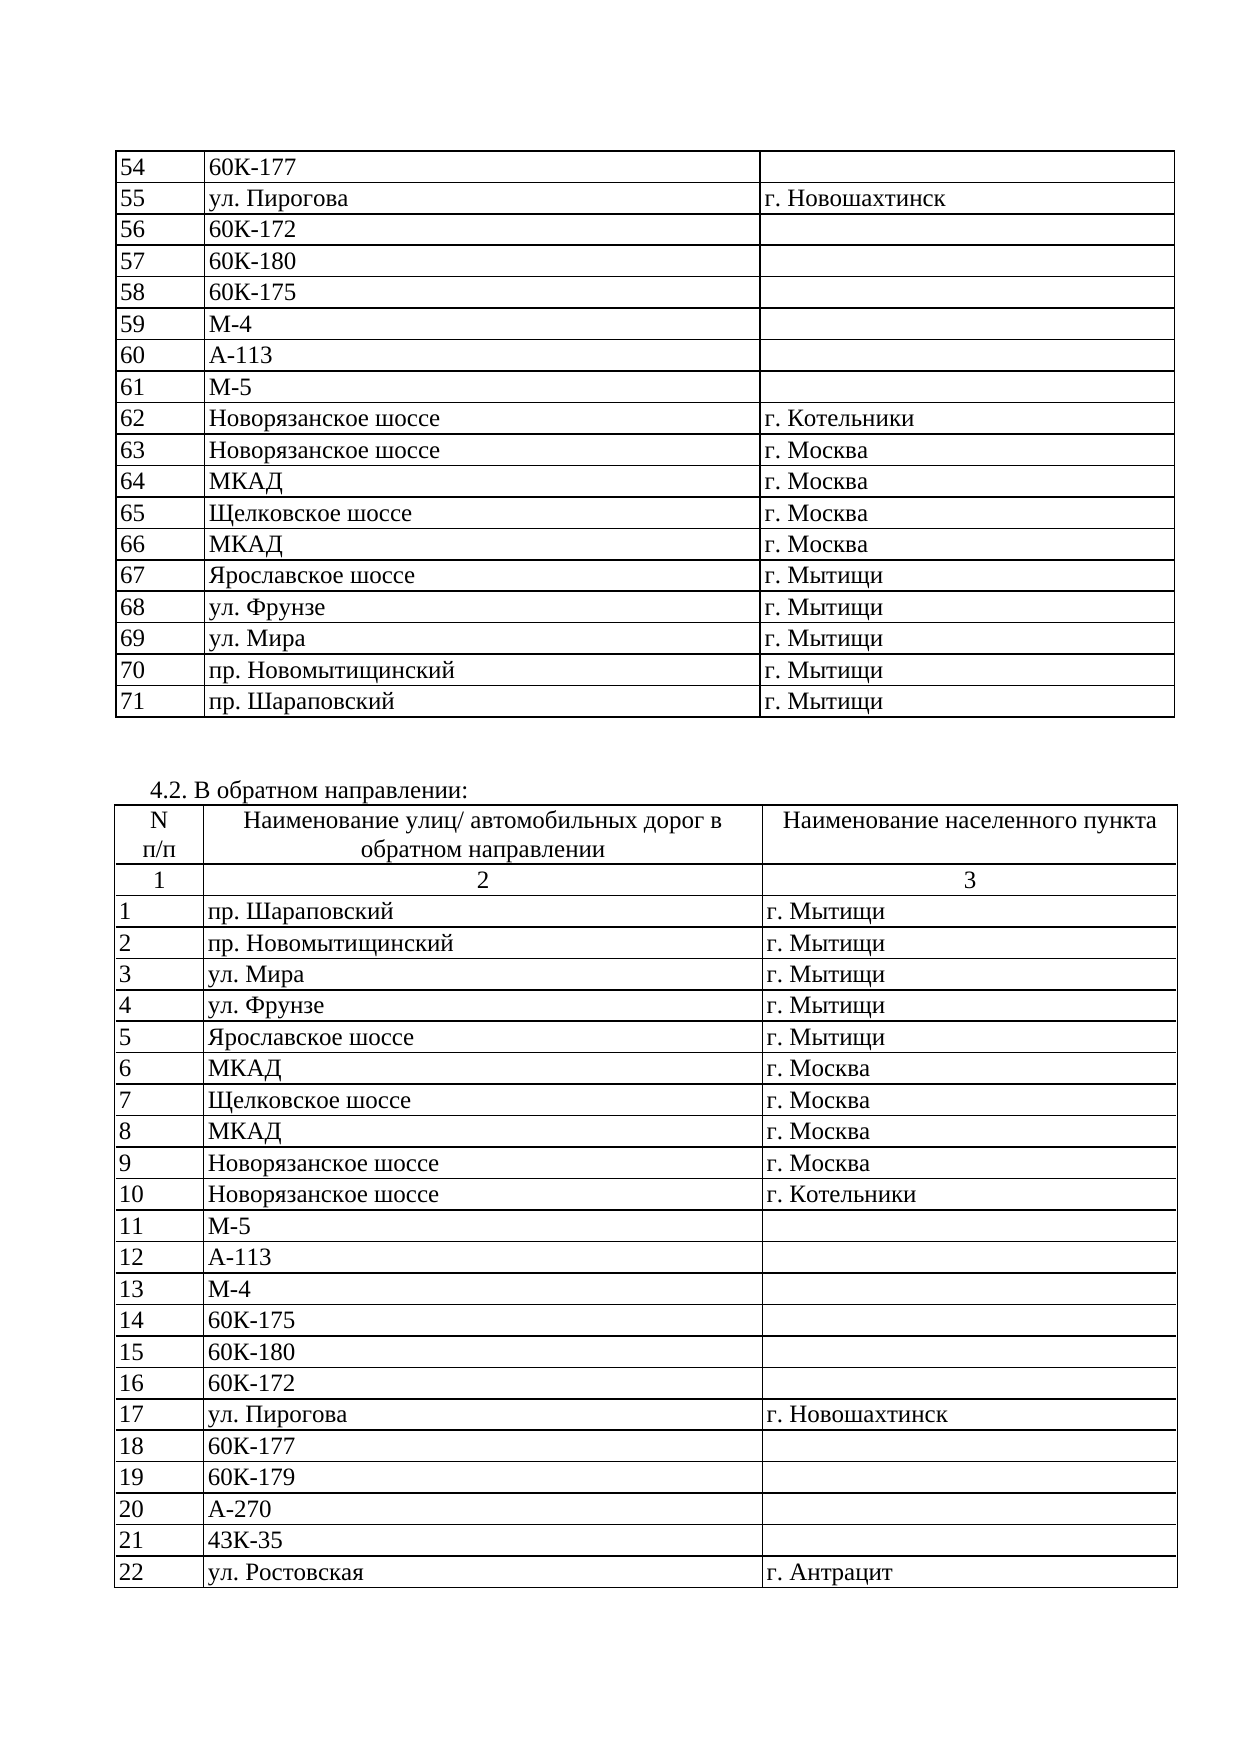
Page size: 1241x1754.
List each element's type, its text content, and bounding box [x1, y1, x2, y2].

table_cell г. Москва [761, 529, 1174, 559]
table_cell 12 [115, 1242, 203, 1272]
table_cell г. Котельники [761, 403, 1174, 433]
table_cell А-270 [204, 1494, 762, 1524]
table_cell г. Москва [761, 498, 1174, 527]
table_cell г. Москва [761, 466, 1174, 496]
table_cell г. Мытищи [763, 989, 1177, 1020]
table_cell М-5 [204, 1211, 762, 1241]
table_cell 21 [115, 1525, 203, 1555]
table_cell 59 [117, 309, 204, 339]
table_cell ул. Пирогова [205, 183, 759, 213]
table_cell пр. Новомытищинский [205, 655, 759, 685]
table_cell 62 [117, 403, 204, 433]
table_cell А-113 [205, 340, 759, 370]
table_cell пр. Новомытищинский [204, 928, 762, 957]
table_cell [763, 1492, 1177, 1524]
table_cell 2 [115, 927, 203, 957]
table_cell МКАД [204, 1116, 762, 1146]
table_cell 1 [115, 864, 203, 894]
table_cell г. Мытищи [763, 926, 1177, 957]
table_cell 54 [117, 152, 204, 181]
table_cell 64 [117, 466, 204, 496]
table_cell пр. Шараповский [205, 686, 759, 716]
table_cell 16 [115, 1368, 203, 1398]
table_cell пр. Шараповский [204, 896, 762, 926]
table_header Наименование улиц/ автомобильных дорог в обратном направлении [204, 806, 762, 863]
table_cell г. Мытищи [763, 895, 1177, 926]
table_cell 13 [115, 1273, 203, 1303]
table_cell 60К-180 [204, 1337, 762, 1366]
table_cell 6 [115, 1053, 203, 1083]
table_cell 2 [204, 865, 762, 894]
table_cell ул. Пирогова [204, 1400, 762, 1429]
table_cell Новорязанское шоссе [204, 1148, 762, 1178]
table_cell 63 [117, 435, 204, 464]
table_cell г. Мытищи [761, 655, 1174, 685]
table_cell 14 [115, 1305, 203, 1335]
table_header Наименование населенного пункта [763, 806, 1177, 863]
table_cell МКАД [205, 466, 759, 496]
table_cell 10 [115, 1179, 203, 1209]
table_cell [763, 1524, 1177, 1555]
table_cell 55 [117, 183, 204, 213]
table_cell [763, 1366, 1177, 1398]
table_cell г. Котельники [763, 1178, 1177, 1209]
table_cell 18 [115, 1430, 203, 1461]
table_cell 3 [115, 959, 203, 989]
table_cell 20 [115, 1493, 203, 1524]
table_cell [763, 1241, 1177, 1272]
table_cell г. Мытищи [761, 623, 1174, 653]
table_cell г. Мытищи [761, 561, 1174, 590]
table_cell 67 [117, 561, 204, 590]
table_cell Щелковское шоссе [204, 1085, 762, 1115]
table_cell 57 [117, 246, 204, 276]
table_cell [761, 152, 1174, 181]
table_cell [761, 372, 1174, 402]
table_cell 3 [763, 863, 1177, 894]
table_cell 60К-172 [204, 1368, 762, 1398]
table_cell 17 [115, 1399, 203, 1429]
table_cell Новорязанское шоссе [205, 435, 759, 464]
table_cell [763, 1461, 1177, 1492]
table_cell [761, 246, 1174, 276]
table_cell ул. Мира [205, 623, 759, 653]
table_cell Новорязанское шоссе [205, 403, 759, 433]
table_cell 71 [117, 686, 204, 716]
table_cell М-5 [205, 372, 759, 402]
table_cell г. Москва [761, 435, 1174, 464]
table_cell 58 [117, 277, 204, 307]
table_cell 65 [117, 498, 204, 527]
table_cell г. Москва [763, 1115, 1177, 1146]
table_cell [761, 340, 1174, 370]
table_cell 19 [115, 1462, 203, 1492]
table_cell г. Мытищи [763, 958, 1177, 989]
table_cell [763, 1304, 1177, 1335]
table_cell МКАД [205, 529, 759, 559]
table_cell 4 [115, 990, 203, 1020]
table_cell [763, 1335, 1177, 1366]
table_cell 43К-35 [204, 1525, 762, 1555]
table_cell 9 [115, 1147, 203, 1178]
table_cell Ярославское шоссе [205, 561, 759, 590]
table_cell 60К-175 [205, 277, 759, 307]
table_cell 66 [117, 529, 204, 559]
table_cell А-113 [204, 1242, 762, 1272]
table_cell [761, 309, 1174, 339]
table_cell 7 [115, 1084, 203, 1115]
table_cell г. Антрацит [763, 1555, 1177, 1587]
table_cell ул. Фрунзе [204, 991, 762, 1020]
table_cell г. Мытищи [761, 686, 1174, 716]
table_cell 8 [115, 1116, 203, 1146]
table_cell г. Новошахтинск [763, 1398, 1177, 1429]
table_cell 22 [115, 1556, 203, 1587]
text 4.2. В обратном направлении: [150, 775, 1090, 804]
table_cell г. Мытищи [761, 592, 1174, 622]
table_cell Щелковское шоссе [205, 498, 759, 527]
table_cell [761, 277, 1174, 307]
table_cell г. Новошахтинск [761, 183, 1174, 213]
table_cell 11 [115, 1210, 203, 1241]
table_cell 1 [115, 896, 203, 926]
table_cell г. Москва [763, 1083, 1177, 1115]
table_cell М-4 [205, 309, 759, 339]
table_cell 60К-175 [204, 1305, 762, 1335]
table_cell МКАД [204, 1053, 762, 1083]
table_cell 60К-172 [205, 215, 759, 244]
table_cell 69 [117, 623, 204, 653]
table_cell 5 [115, 1021, 203, 1052]
table_cell ул. Ростовская [204, 1557, 762, 1587]
table_cell Новорязанское шоссе [204, 1179, 762, 1209]
table_cell 56 [117, 215, 204, 244]
table_header N п/п [115, 806, 203, 863]
table_cell г. Москва [763, 1146, 1177, 1178]
table_cell 15 [115, 1336, 203, 1366]
table_cell 60К-177 [204, 1431, 762, 1461]
table_cell 70 [117, 655, 204, 685]
table_cell [761, 215, 1174, 244]
table_cell 60К-177 [205, 152, 759, 181]
table_cell 60 [117, 340, 204, 370]
table_cell 61 [117, 372, 204, 402]
table_cell М-4 [204, 1274, 762, 1303]
table_cell ул. Мира [204, 959, 762, 989]
table_cell г. Москва [763, 1052, 1177, 1083]
table_cell [763, 1272, 1177, 1303]
table_cell Ярославское шоссе [204, 1022, 762, 1052]
table_cell 60К-180 [205, 246, 759, 276]
table_cell 60К-179 [204, 1462, 762, 1492]
table_cell [763, 1209, 1177, 1241]
table_cell ул. Фрунзе [205, 592, 759, 622]
table_cell г. Мытищи [763, 1020, 1177, 1052]
table_cell 68 [117, 592, 204, 622]
table_cell [763, 1429, 1177, 1461]
